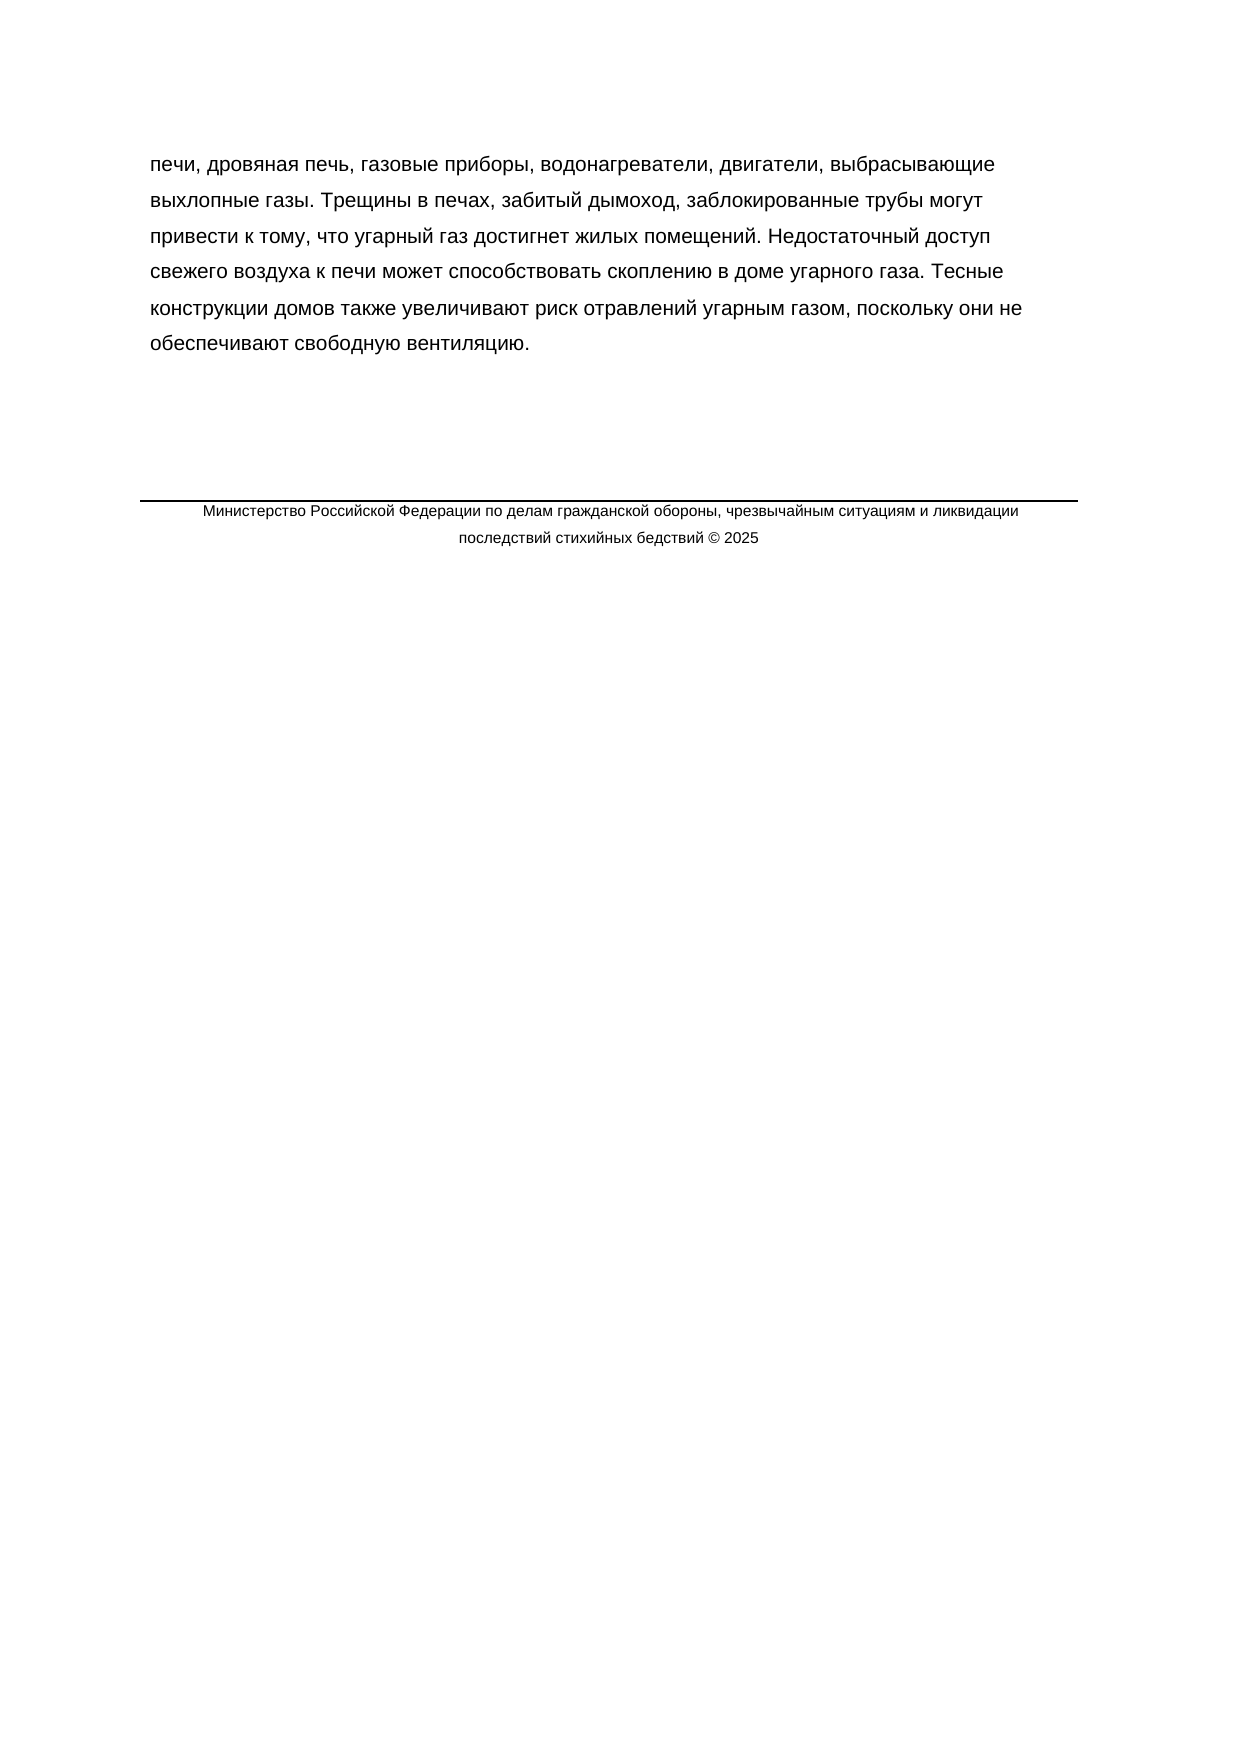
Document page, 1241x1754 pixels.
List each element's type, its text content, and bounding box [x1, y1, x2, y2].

table_cell Министерство Российской Федерации по делам гражданской обороны, чрезвычайным ситуациям и ликвидации последствий стихийных бедствий © 2025 [140, 502, 1078, 584]
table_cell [140, 150, 1078, 500]
